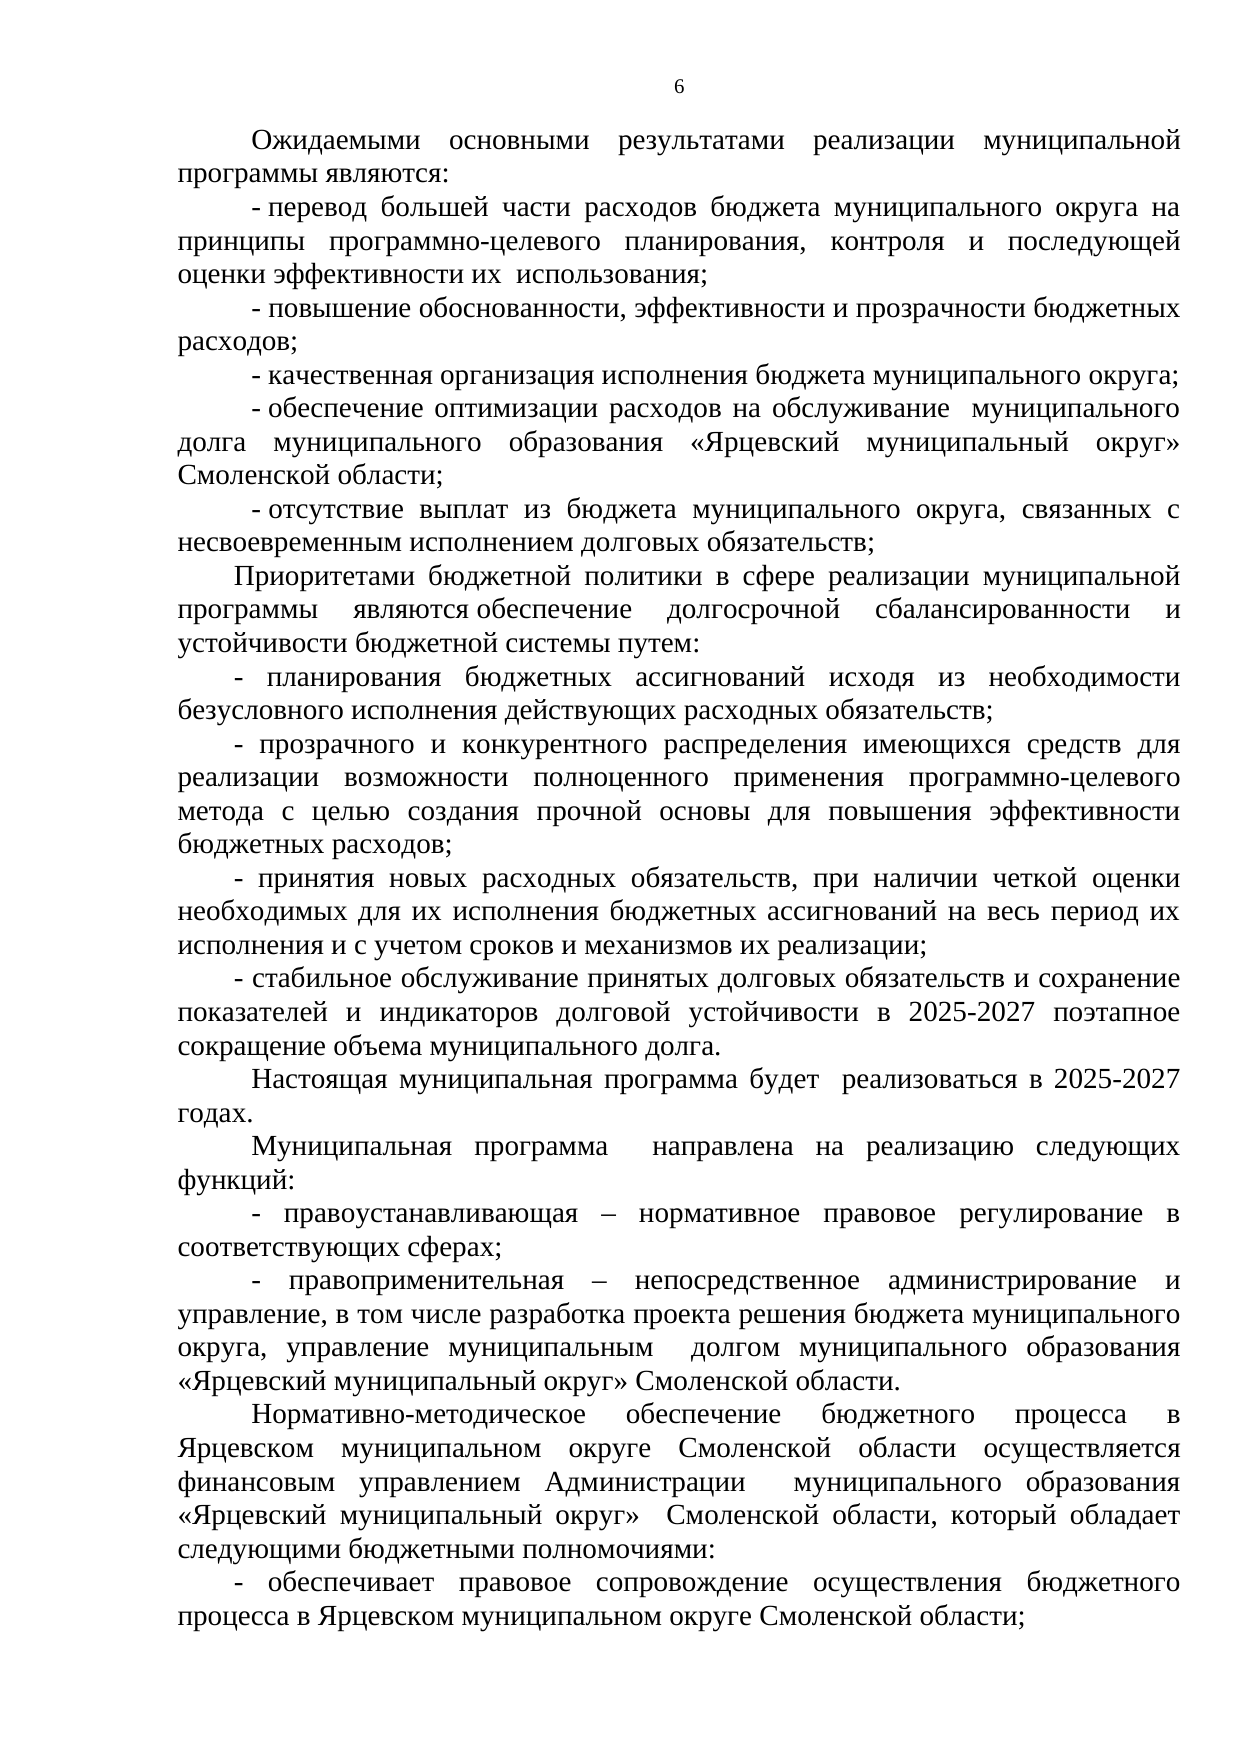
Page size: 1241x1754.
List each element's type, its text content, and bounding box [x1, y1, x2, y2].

text - прозрачного и конкурентного распределения имеющихся средств для реализации возможности полноценного применения программно-целевого метода с целью создания прочной основы для повышения эффективности бюджетных расходов; [177, 726, 1181, 860]
text - отсутствие выплат из бюджета муниципального округа, связанных с несвоевременным исполнением долговых обязательств; [177, 491, 1181, 558]
text Муниципальная программа направлена на реализацию следующих функций: [177, 1128, 1181, 1195]
text - правоустанавливающая – нормативное правовое регулирование в соответствующих сферах; [177, 1195, 1181, 1262]
text - принятия новых расходных обязательств, при наличии четкой оценки необходимых для их исполнения бюджетных ассигнований на весь период их исполнения и с учетом сроков и механизмов их реализации; [177, 860, 1181, 961]
text - обеспечивает правовое сопровождение осуществления бюджетного процесса в Ярцевском муниципальном округе Смоленской области; [177, 1564, 1181, 1631]
title - качественная организация исполнения бюджета муниципального округа; [177, 357, 1181, 390]
text Нормативно-методическое обеспечение бюджетного процесса в Ярцевском муниципальном округе Смоленской области осуществляется финансовым управлением Администрации муниципального образования «Ярцевский муниципальный округ» Смоленской области, который обладает следующими бюджетными полномочиями: [177, 1397, 1181, 1564]
text - планирования бюджетных ассигнований исходя из необходимости безусловного исполнения действующих расходных обязательств; [177, 659, 1181, 726]
text - правоприменительная – непосредственное администрирование и управление, в том числе разработка проекта решения бюджета муниципального округа, управление муниципальным долгом муниципального образования «Ярцевский муниципальный округ» Смоленской области. [177, 1262, 1181, 1397]
title Настоящая муниципальная программа будет реализоваться в 2025-2027 годах. [177, 1061, 1181, 1128]
title - повышение обоснованности, эффективности и прозрачности бюджетных расходов; [177, 290, 1181, 357]
title Ожидаемыми основными результатами реализации муниципальной программы являются: [177, 122, 1181, 189]
text Приоритетами бюджетной политики в сфере реализации муниципальной программы являются обеспечение долгосрочной сбалансированности и устойчивости бюджетной системы путем: [177, 558, 1181, 659]
title - перевод большей части расходов бюджета муниципального округа на принципы программно-целевого планирования, контроля и последующей оценки эффективности их использования; [177, 189, 1181, 290]
title - обеспечение оптимизации расходов на обслуживание муниципального долга муниципального образования «Ярцевский муниципальный округ» Смоленской области; [177, 390, 1181, 491]
text - стабильное обслуживание принятых долговых обязательств и сохранение показателей и индикаторов долговой устойчивости в 2025-2027 поэтапное сокращение объема муниципального долга. [177, 961, 1181, 1061]
